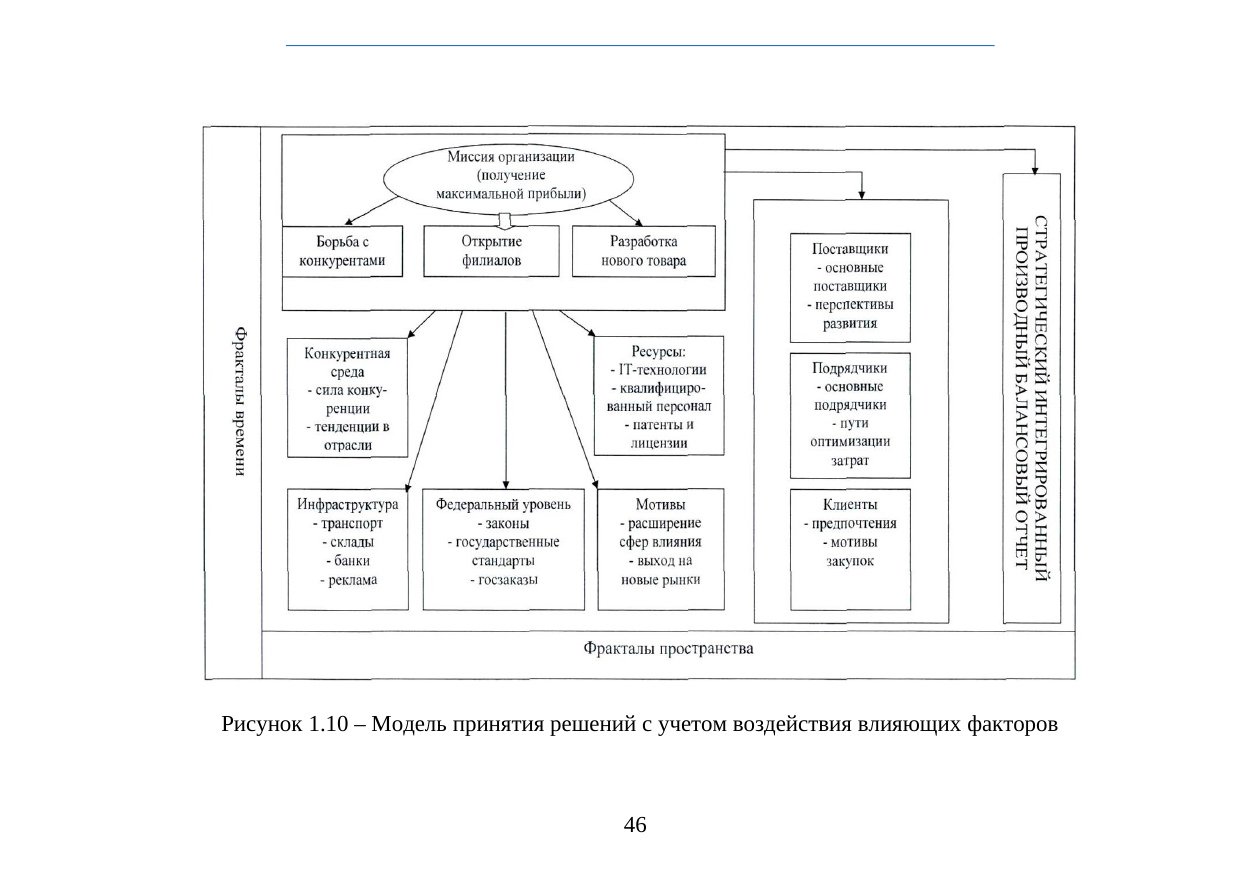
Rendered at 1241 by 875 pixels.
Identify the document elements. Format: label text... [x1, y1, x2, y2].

picture [202, 122, 1082, 682]
text Рисунок 1.10 – Модель принятия решений с учетом воздействия влияющих факторов [221, 711, 1153, 737]
